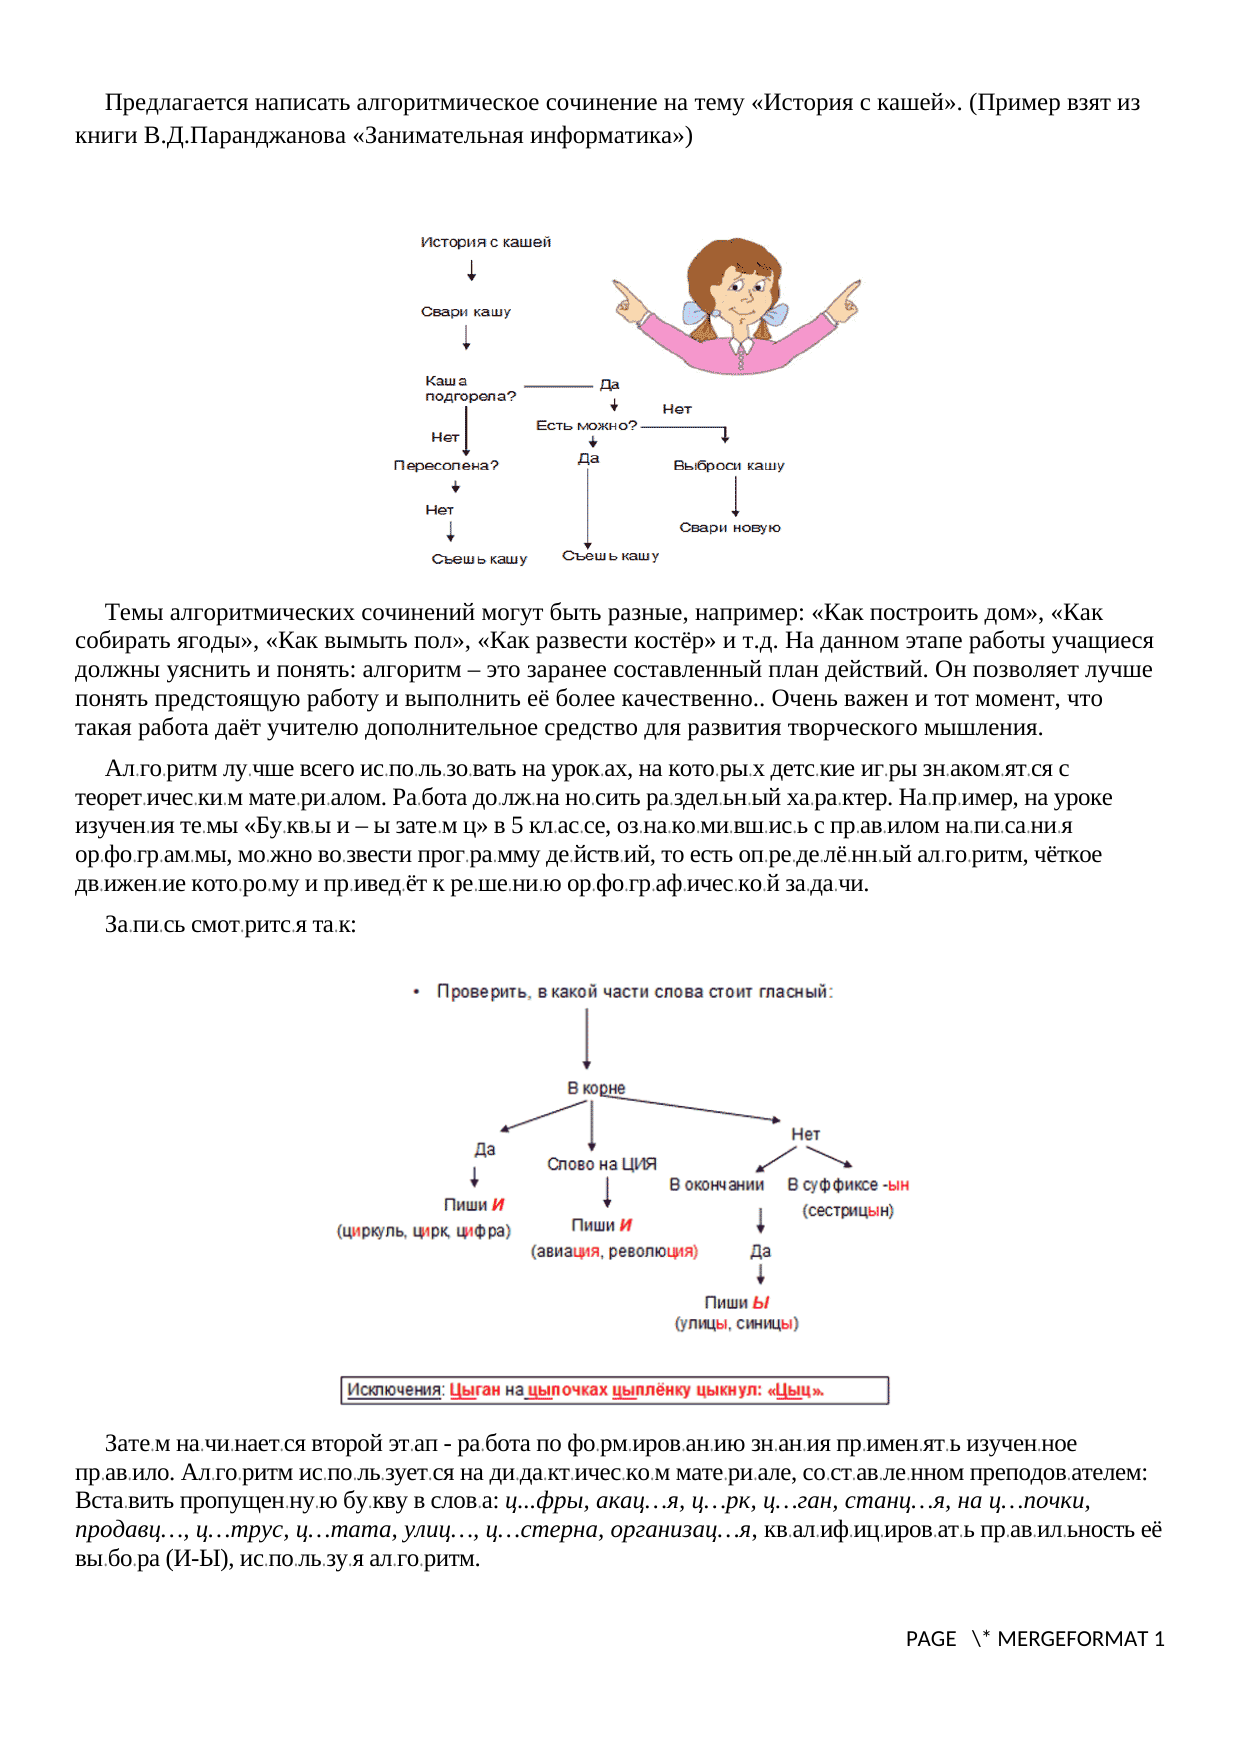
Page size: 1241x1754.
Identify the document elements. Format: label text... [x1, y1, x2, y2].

text Ал.го.ритм лу.чше всего ис.по.ль.зо.вать на урок.ах, на кото.ры.х детс.кие иг.ры зн.аком.ят.ся с теорет.ичес.ки.м мате.ри.алом. Ра.бота до.лж.на но.сить ра.здел.ьн.ый ха.ра.ктер. На.пр.имер, на уроке изучен.ия те.мы «Бу.кв.ы и – ы зате.м ц» в 5 кл.ас.се, оз.на.ко.ми.вш.ис.ь с пр.ав.илом на.пи.са.ни.я ор.фо.гр.ам.мы, мо.жно во.звести прог.ра.мму де.йств.ий, то есть оп.ре.де.лё.нн.ый ал.го.ритм, чёткое дв.ижен.ие кото.ро.му и пр.ивед.ёт к ре.ше.ни.ю ор.фо.гр.аф.ичес.ко.й за.да.чи. [75, 753, 1165, 897]
text За.пи.сь смот.ритс.я та.к: [75, 909, 1165, 938]
text Темы алгоритмических сочинений могут быть разные, например: «Как построить дом», «Как собирать ягоды», «Как вымыть пол», «Как развести костёр» и т.д. На данном этапе работы учащиеся должны уяснить и понять: алгоритм – это заранее составленный план действий. Он позволяет лучше понять предстоящую работу и выполнить её более качественно.. Очень важен и тот момент, что такая работа даёт учителю дополнительное средство для развития творческого мышления. [75, 597, 1165, 740]
text Предлагается написать алгоритмическое сочинение на тему «История с кашей». (Пример взят из книги В.Д.Паранджанова «Занимательная информатика») [75, 87, 1165, 149]
text Зате.м на.чи.нает.ся второй эт.ап - ра.бота по фо.рм.иров.ан.ию зн.ан.ия пр.имен.ят.ь изучен.ное пр.ав.ило. Ал.го.ритм ис.по.ль.зует.ся на ди.да.кт.ичес.ко.м мате.ри.але, со.ст.ав.ле.нном преподов.ателем: Вста.вить пропущен.ну.ю бу.кву в слов.а: ц...фры, акац…я, ц…рк, ц…ган, станц…я, на ц…почки, продавц…, ц…трус, ц…тата, улиц…, ц…стерна, организац…я, кв.ал.иф.иц.иров.ат.ь пр.ав.ил.ьность её вы.бо.ра (И-Ы), ис.по.ль.зу.я ал.го.ритм. [75, 1428, 1165, 1572]
